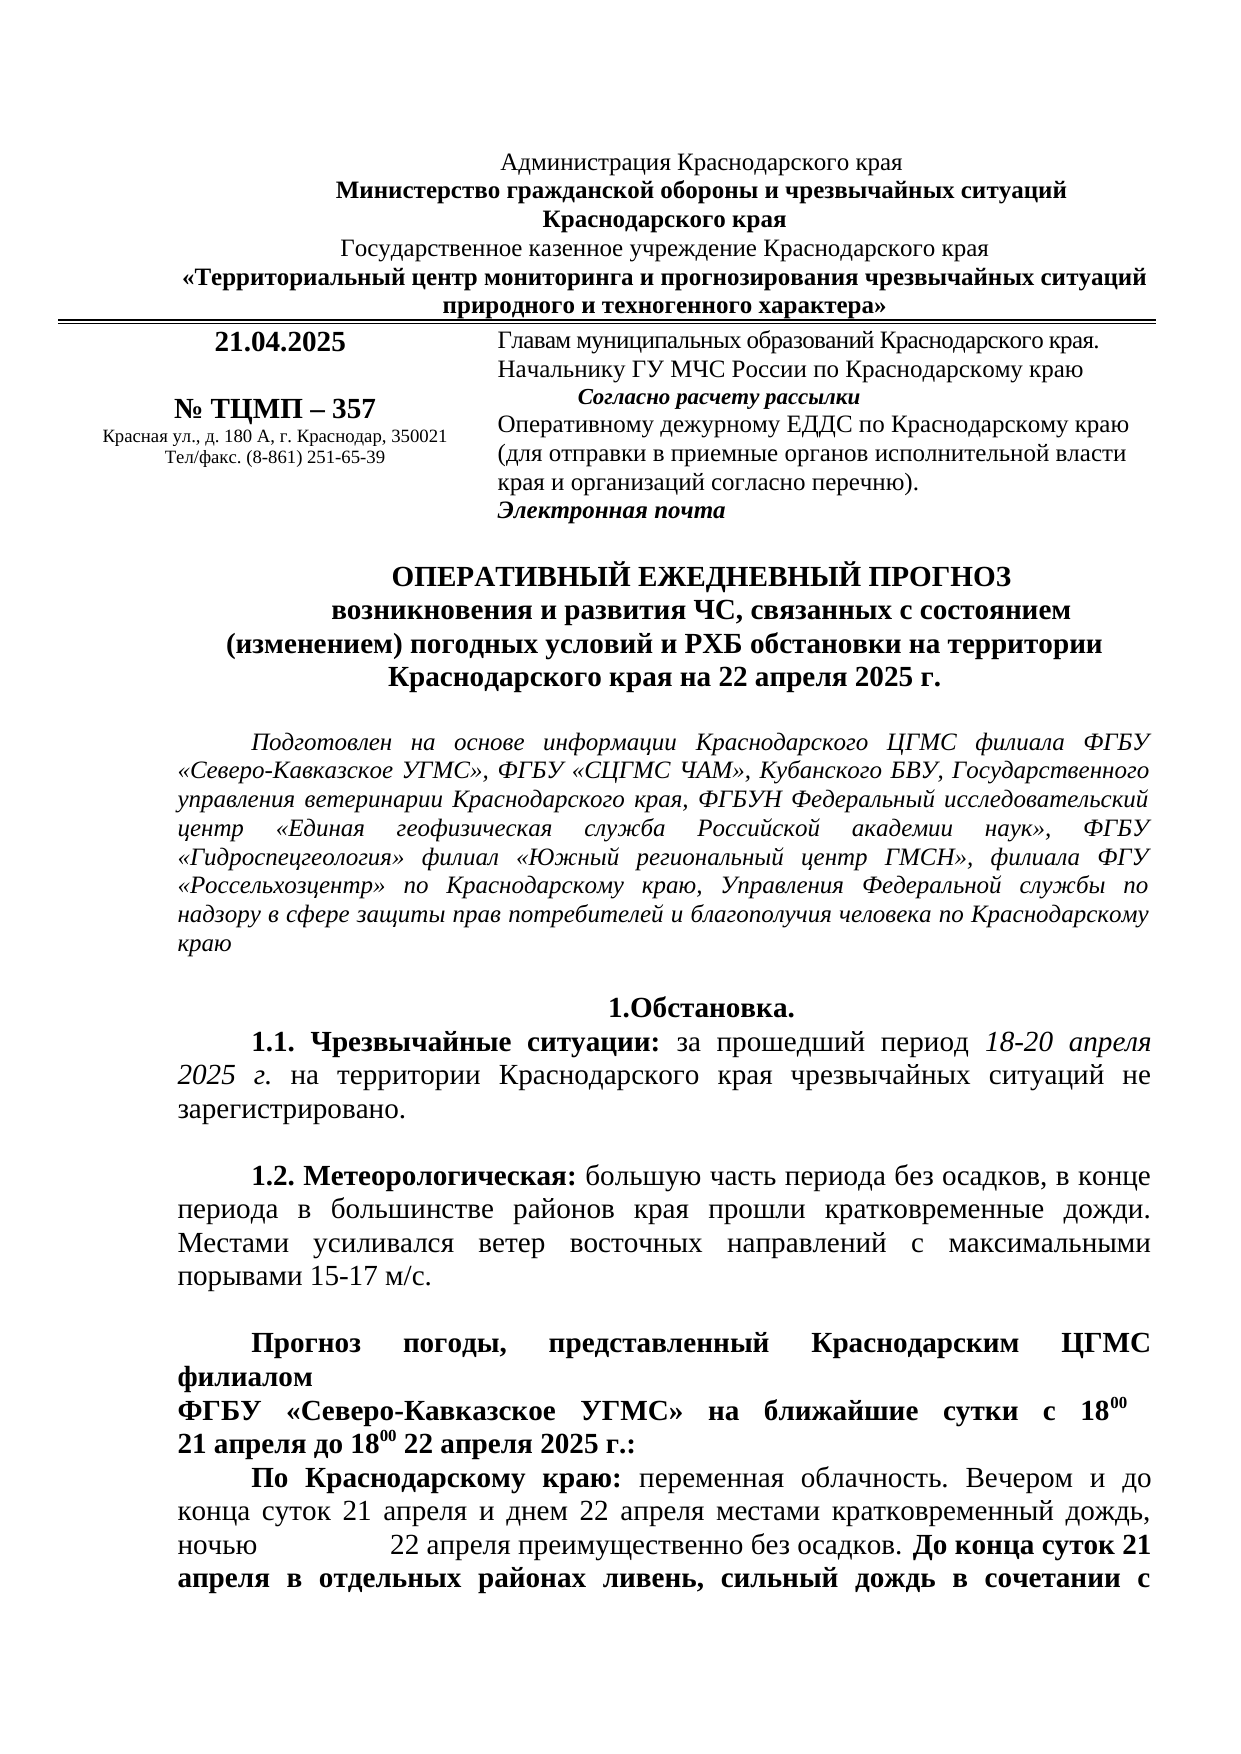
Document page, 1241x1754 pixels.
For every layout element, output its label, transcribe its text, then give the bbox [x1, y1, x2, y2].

text 1.1. Чрезвычайные ситуации: за прошедший период 18-20 апреля 2025 г. на территории Краснодарского края чрезвычайных ситуаций не зарегистрировано. [177, 1024, 1152, 1124]
text ОПЕРАТИВНЫЙ ЕЖЕДНЕВНЫЙ ПРОГНОЗ [177, 559, 1152, 592]
table_header 21.04.2025 № ТЦМП – 357 Красная ул., д. 180 А, г. Краснодар, 350021 Тел/факс. (8-861) 251-65-39 [58, 324, 490, 525]
text Администрация Краснодарского края [177, 147, 1152, 176]
text Прогноз погоды, представленный Краснодарским ЦГМС филиалом [177, 1326, 1152, 1393]
text Государственное казенное учреждение Краснодарского края [177, 233, 1152, 262]
text 1.2. Метеорологическая: большую часть периода без осадков, в конце периода в большинстве районов края прошли кратковременные дожди. Местами усиливался ветер восточных направлений с максимальными порывами 15-17 м/с. [177, 1158, 1152, 1292]
text Подготовлен на основе информации Краснодарского ЦГМС филиала ФГБУ «Северо-Кавказское УГМС», ФГБУ «СЦГМС ЧАМ», Кубанского БВУ, Государственного управления ветеринарии Краснодарского края, ФГБУН Федеральный исследовательский центр «Единая геофизическая служба Российской академии наук», ФГБУ «Гидроспецгеология» филиал «Южный региональный центр ГМСН», филиала ФГУ «Россельхозцентр» по Краснодарскому краю, Управления Федеральной службы по надзору в сфере защиты прав потребителей и благополучия человека по Краснодарскому краю [177, 727, 1152, 957]
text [177, 1460, 1152, 1594]
text ФГБУ «Северо-Кавказское УГМС» на ближайшие сутки с 1800 21 апреля до 1800 22 апреля 2025 г.: [177, 1393, 1152, 1460]
text «Территориальный центр мониторинга и прогнозирования чрезвычайных ситуаций природного и техногенного характера» [177, 262, 1152, 319]
table_header Главам муниципальных образований Краснодарского края. Начальнику ГУ МЧС России по Краснодарскому краю Согласно расчету рассылки Оперативному дежурному ЕДДС по Краснодарскому краю (для отправки в приемные органов исполнительной власти края и организаций согласно перечню). Электронная почта [490, 324, 1156, 525]
text 1.Обстановка. [177, 990, 1152, 1024]
text возникновения и развития ЧС, связанных с состоянием (изменением) погодных условий и РХБ обстановки на территории Краснодарского края на 22 апреля 2025 г. [177, 592, 1152, 693]
text Министерство гражданской обороны и чрезвычайных ситуаций Краснодарского края [177, 176, 1152, 233]
